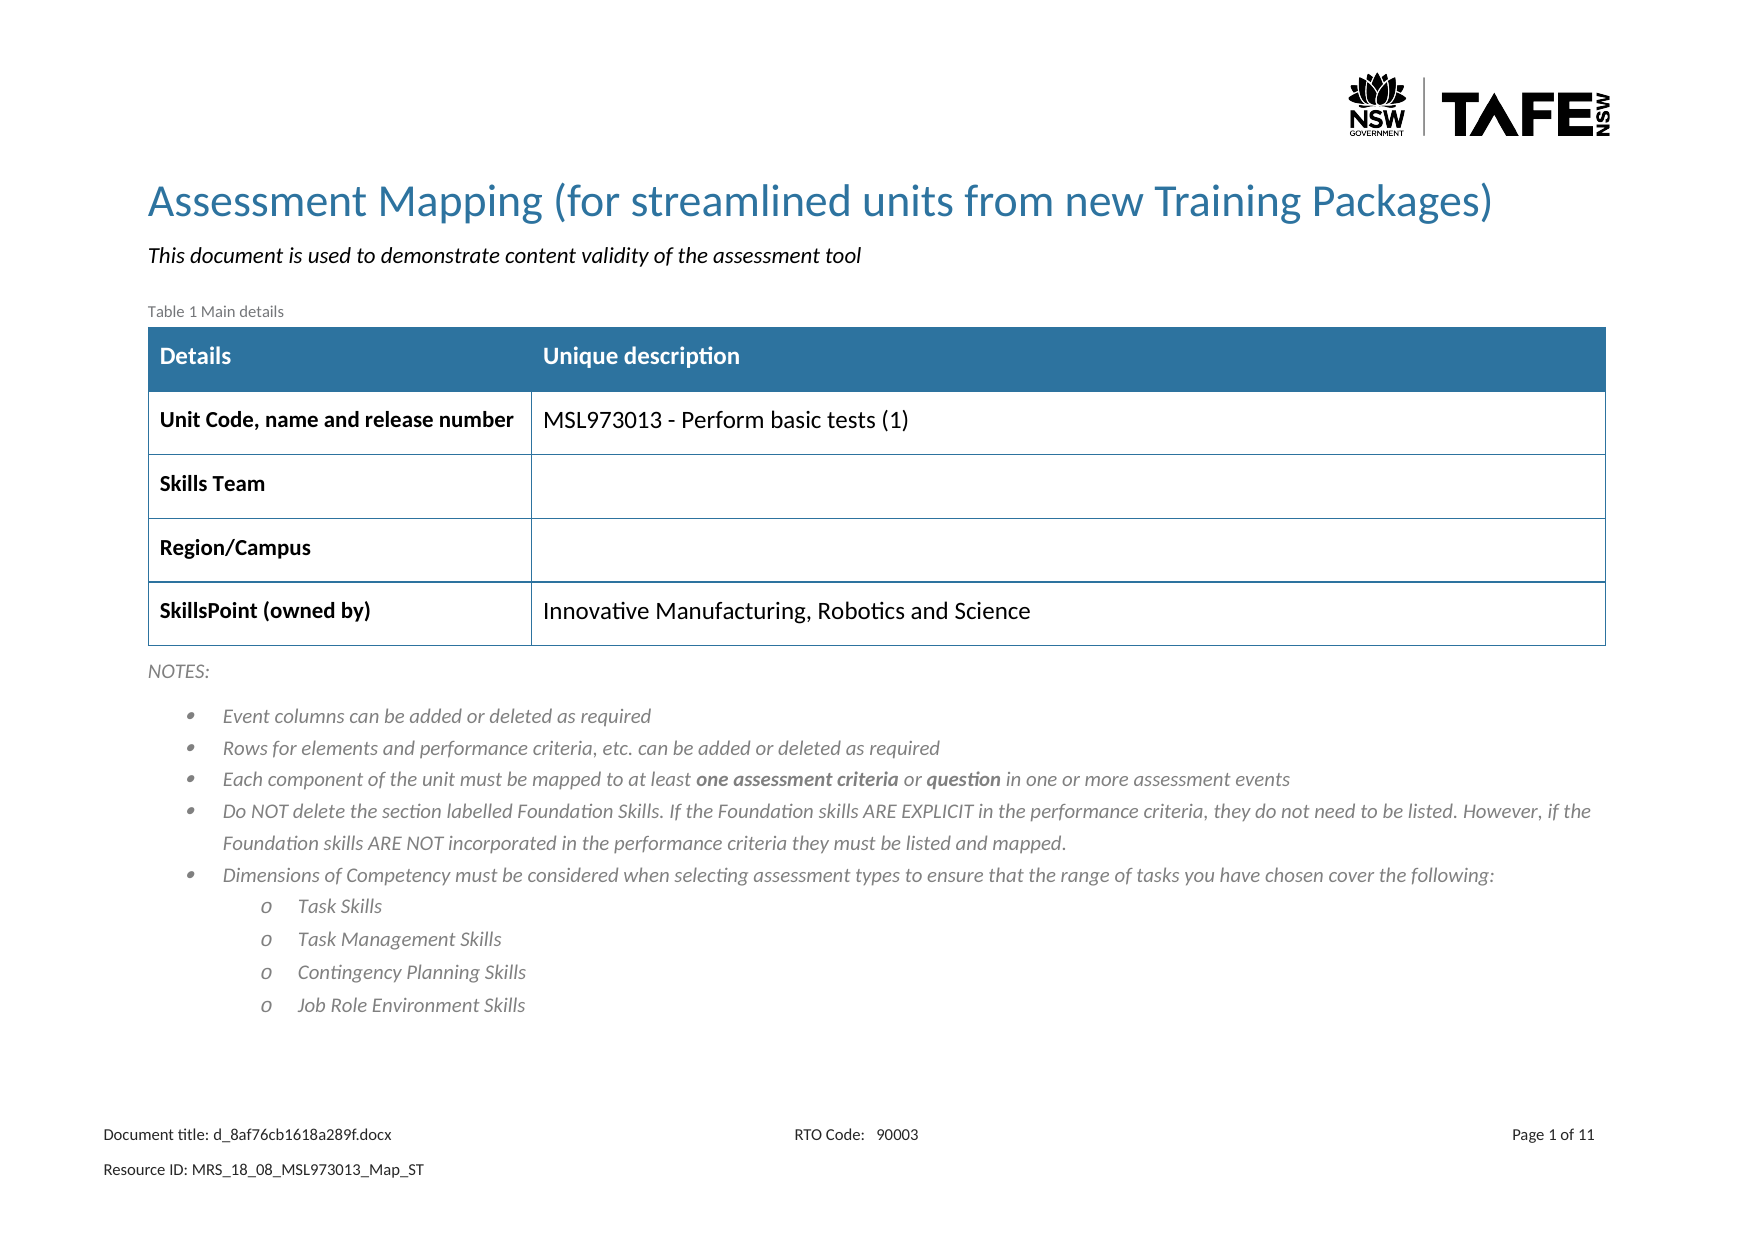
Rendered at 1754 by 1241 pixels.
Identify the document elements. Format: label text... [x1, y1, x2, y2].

subtitle Assessment Mapping (for streamlined units from new Training Packages) [148, 167, 1606, 229]
table_cell [532, 519, 1605, 581]
table_cell Innovative Manufacturing, Robotics and Science [532, 583, 1605, 645]
list Task Management Skills [260, 927, 1606, 953]
list Job Role Environment Skills [260, 993, 1606, 1019]
table_header Unique description [532, 328, 1605, 391]
list Rows for elements and performance criteria, etc. can be added or deleted as required [185, 735, 1606, 760]
list Do NOT delete the section labelled Foundation Skills. If the Foundation skills ARE EXPLICIT in the performance criteria, they do not need to be listed. However, if the Foundation skills ARE NOT incorporated in the performance criteria they must be listed and mapped. [185, 798, 1606, 855]
table_cell [532, 455, 1605, 518]
picture [1348, 71, 1610, 137]
text Table 1 Main details [148, 302, 1606, 322]
list Contingency Planning Skills [260, 959, 1606, 986]
table_header Details [149, 328, 531, 391]
table_cell Skills Team [149, 455, 531, 518]
list Task Skills [260, 893, 1606, 920]
table_cell Region/Campus [149, 519, 531, 581]
text This document is used to demonstrate content validity of the assessment tool [148, 242, 1606, 269]
table_cell MSL973013 - Perform basic tests (1) [532, 392, 1605, 454]
table_cell SkillsPoint (owned by) [149, 583, 531, 645]
list Each component of the unit must be mapped to at least one assessment criteria or question in one or more assessment events [185, 766, 1606, 792]
text NOTES: [148, 659, 1606, 684]
list Dimensions of Competency must be considered when selecting assessment types to ensure that the range of tasks you have chosen cover the following: [185, 862, 1606, 887]
table_cell Unit Code, name and release number [149, 392, 531, 454]
list Event columns can be added or deleted as required [185, 703, 1606, 728]
